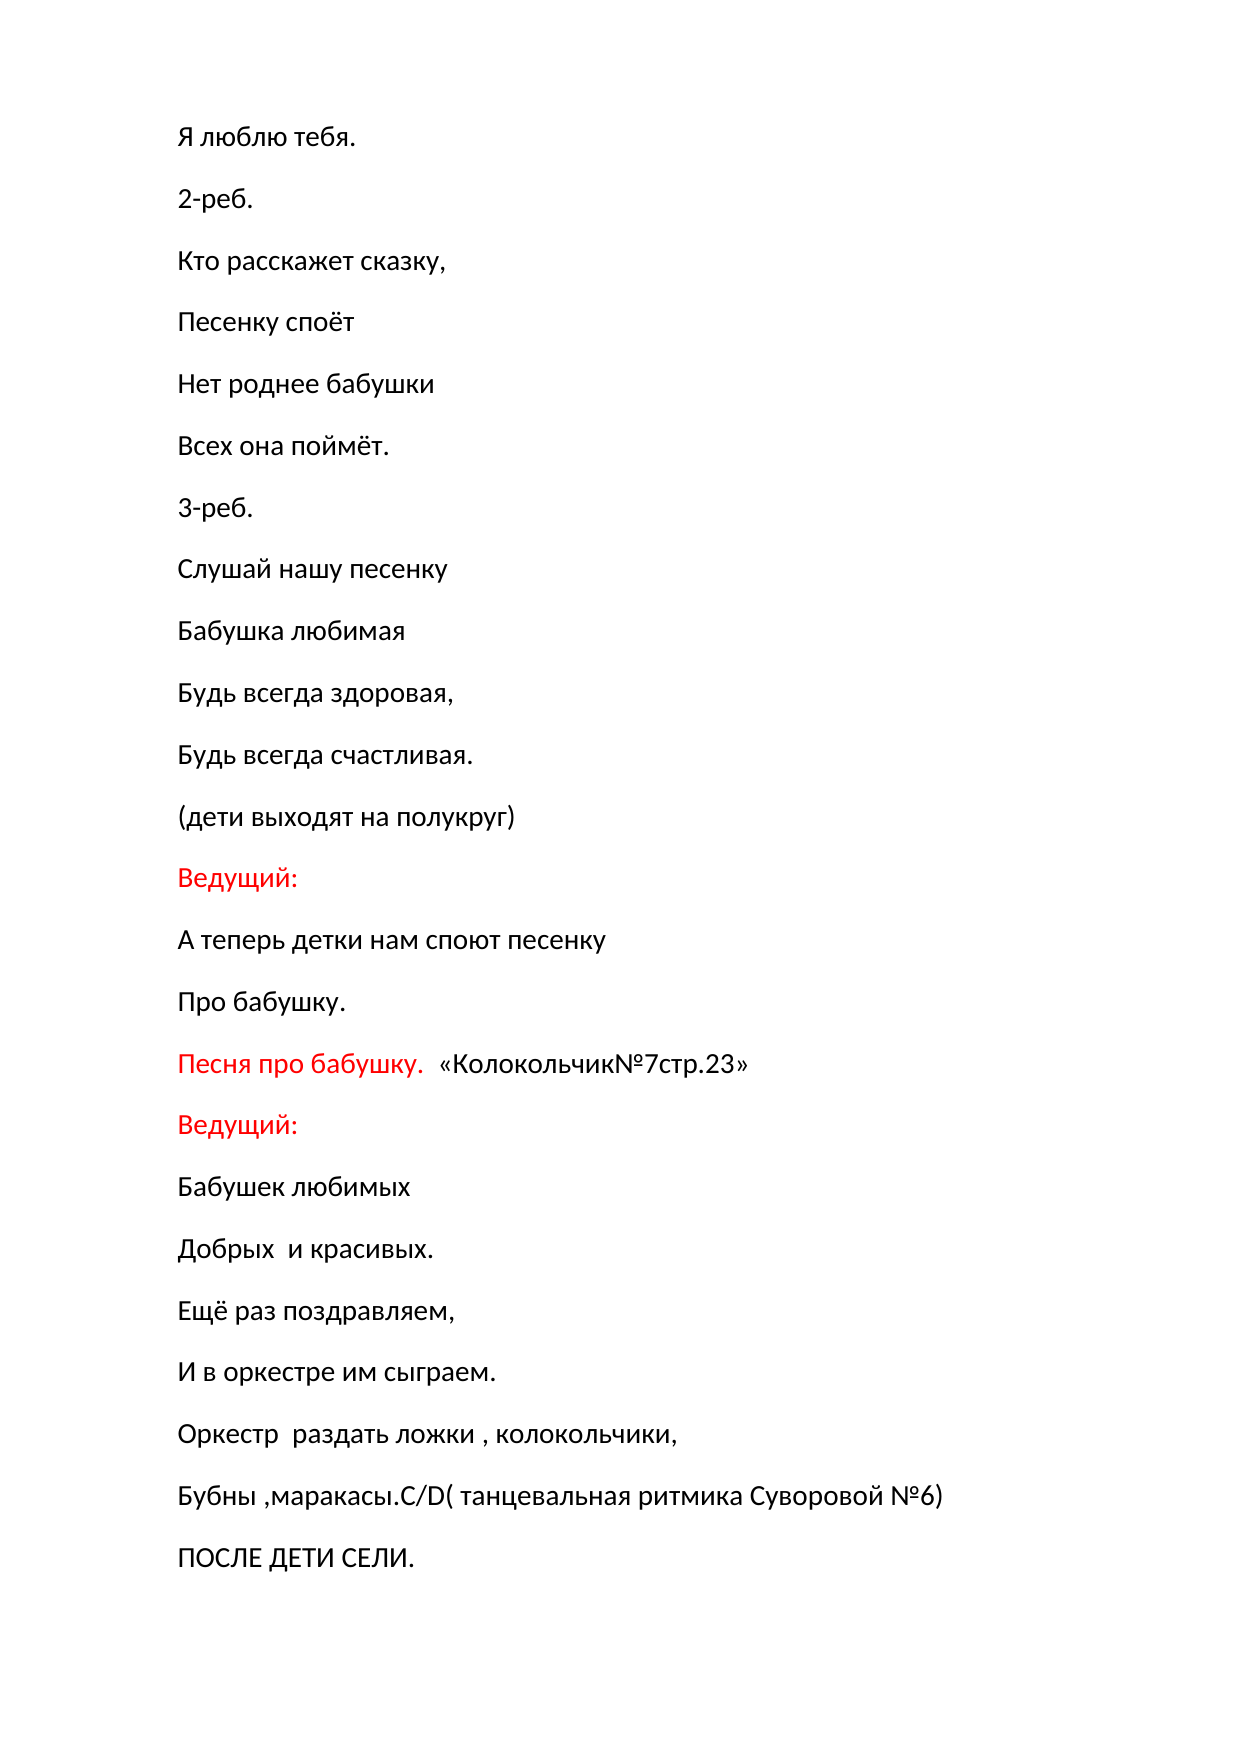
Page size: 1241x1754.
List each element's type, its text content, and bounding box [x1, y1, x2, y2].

text Ещё раз поздравляем, [177, 1292, 1152, 1327]
text Бубны ,маракасы.C/D( танцевальная ритмика Суворовой №6) [177, 1477, 1152, 1513]
text Будь всегда счастливая. [177, 736, 1152, 771]
text Ведущий: [177, 859, 1152, 895]
text Бабушек любимых [177, 1168, 1152, 1204]
text Про бабушку. [177, 983, 1152, 1018]
text (дети выходят на полукруг) [177, 798, 1152, 833]
text А теперь детки нам споют песенку [177, 921, 1152, 957]
text Нет роднее бабушки [177, 365, 1152, 401]
text 3-реб. [177, 489, 1152, 524]
text 2-реб. [177, 180, 1152, 216]
text Будь всегда здоровая, [177, 674, 1152, 710]
text Песня про бабушку. «Колокольчик№7стр.23» [177, 1045, 1152, 1080]
text Добрых и красивых. [177, 1230, 1152, 1266]
text И в оркестре им сыграем. [177, 1353, 1152, 1389]
text Я люблю тебя. [177, 118, 1152, 154]
text Бабушка любимая [177, 612, 1152, 648]
text Ведущий: [177, 1106, 1152, 1142]
text Слушай нашу песенку [177, 551, 1152, 586]
text Всех она поймёт. [177, 427, 1152, 463]
text Кто расскажет сказку, [177, 242, 1152, 277]
text ПОСЛЕ ДЕТИ СЕЛИ. [177, 1539, 1152, 1574]
text Песенку споёт [177, 303, 1152, 339]
text Оркестр раздать ложки , колокольчики, [177, 1415, 1152, 1451]
